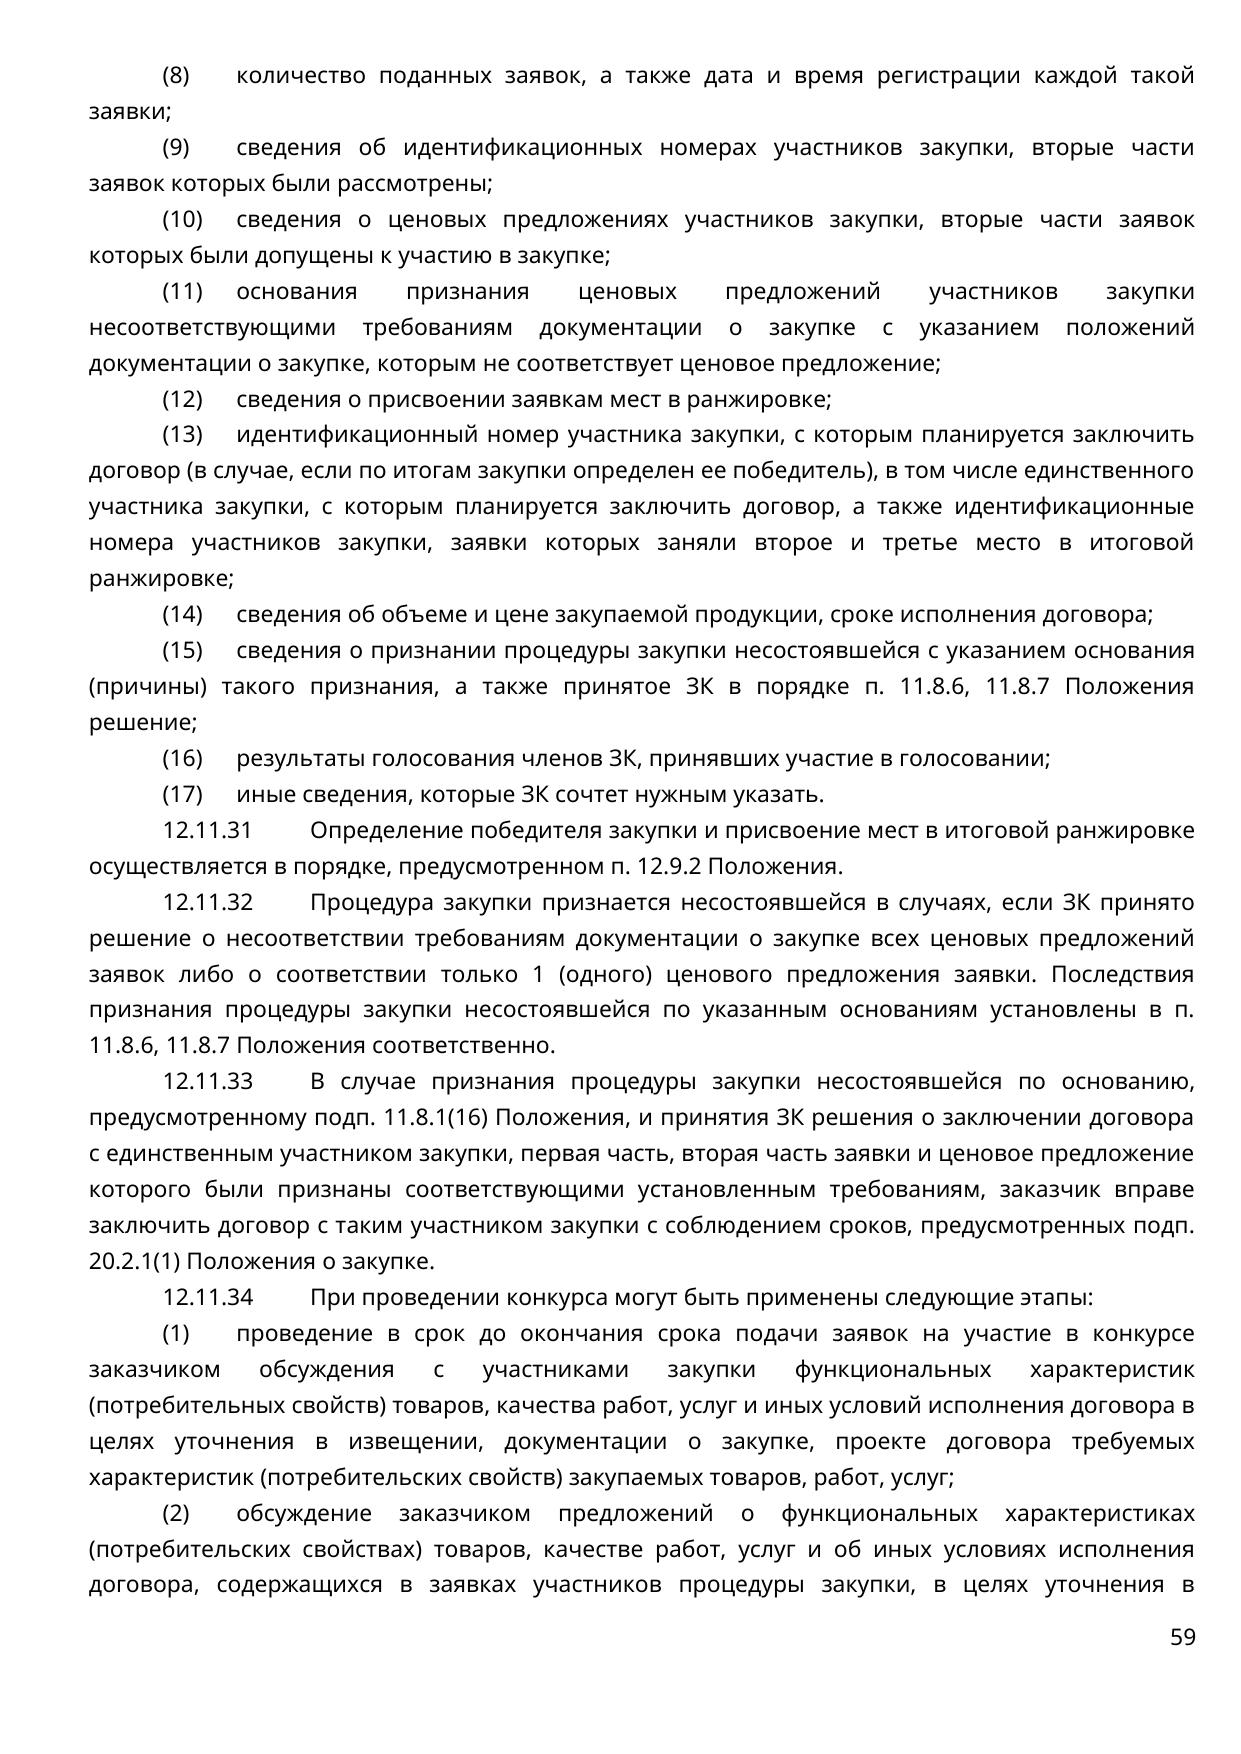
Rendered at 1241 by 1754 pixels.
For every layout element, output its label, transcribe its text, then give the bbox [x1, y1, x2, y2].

text (8) количество поданных заявок, а также дата и время регистрации каждой такой заявки; [89, 59, 1196, 126]
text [89, 1497, 1196, 1600]
text (14) сведения об объеме и цене закупаемой продукции, сроке исполнения договора; [89, 598, 1196, 629]
text (10) сведения о ценовых предложениях участников закупки, вторые части заявок которых были допущены к участию в закупке; [89, 203, 1196, 270]
text 12.11.34 При проведении конкурса могут быть применены следующие этапы: [89, 1281, 1196, 1312]
text (12) сведения о присвоении заявкам мест в ранжировке; [89, 382, 1196, 414]
text (15) сведения о признании процедуры закупки несостоявшейся с указанием основания (причины) такого признания, а также принятое ЗК в порядке п. 11.8.6, 11.8.7 Положения решение; [89, 634, 1196, 737]
text 12.11.32 Процедура закупки признается несостоявшейся в случаях, если ЗК принято решение о несоответствии требованиям документации о закупке всех ценовых предложений заявок либо о соответствии только 1 (одного) ценового предложения заявки. Последствия признания процедуры закупки несостоявшейся по указанным основаниям установлены в п. 11.8.6, 11.8.7 Положения соответственно. [89, 886, 1196, 1061]
text (13) идентификационный номер участника закупки, с которым планируется заключить договор (в случае, если по итогам закупки определен ее победитель), в том числе единственного участника закупки, с которым планируется заключить договор, а также идентификационные номера участников закупки, заявки которых заняли второе и третье место в итоговой ранжировке; [89, 418, 1196, 593]
text (11) основания признания ценовых предложений участников закупки несоответствующими требованиям документации о закупке с указанием положений документации о закупке, которым не соответствует ценовое предложение; [89, 275, 1196, 378]
text (9) сведения об идентификационных номерах участников закупки, вторые части заявок которых были рассмотрены; [89, 131, 1196, 198]
text (1) проведение в срок до окончания срока подачи заявок на участие в конкурсе заказчиком обсуждения с участниками закупки функциональных характеристик (потребительных свойств) товаров, качества работ, услуг и иных условий исполнения договора в целях уточнения в извещении, документации о закупке, проекте договора требуемых характеристик (потребительских свойств) закупаемых товаров, работ, услуг; [89, 1317, 1196, 1492]
text 12.11.33 В случае признания процедуры закупки несостоявшейся по основанию, предусмотренному подп. 11.8.1(16) Положения, и принятия ЗК решения о заключении договора с единственным участником закупки, первая часть, вторая часть заявки и ценовое предложение которого были признаны соответствующими установленным требованиям, заказчик вправе заключить договор с таким участником закупки с соблюдением сроков, предусмотренных подп. 20.2.1(1) Положения о закупке. [89, 1065, 1196, 1276]
text 12.11.31 Определение победителя закупки и присвоение мест в итоговой ранжировке осуществляется в порядке, предусмотренном п. 12.9.2 Положения. [89, 814, 1196, 881]
text (17) иные сведения, которые ЗК сочтет нужным указать. [89, 778, 1196, 809]
text (16) результаты голосования членов ЗК, принявших участие в голосовании; [89, 742, 1196, 773]
